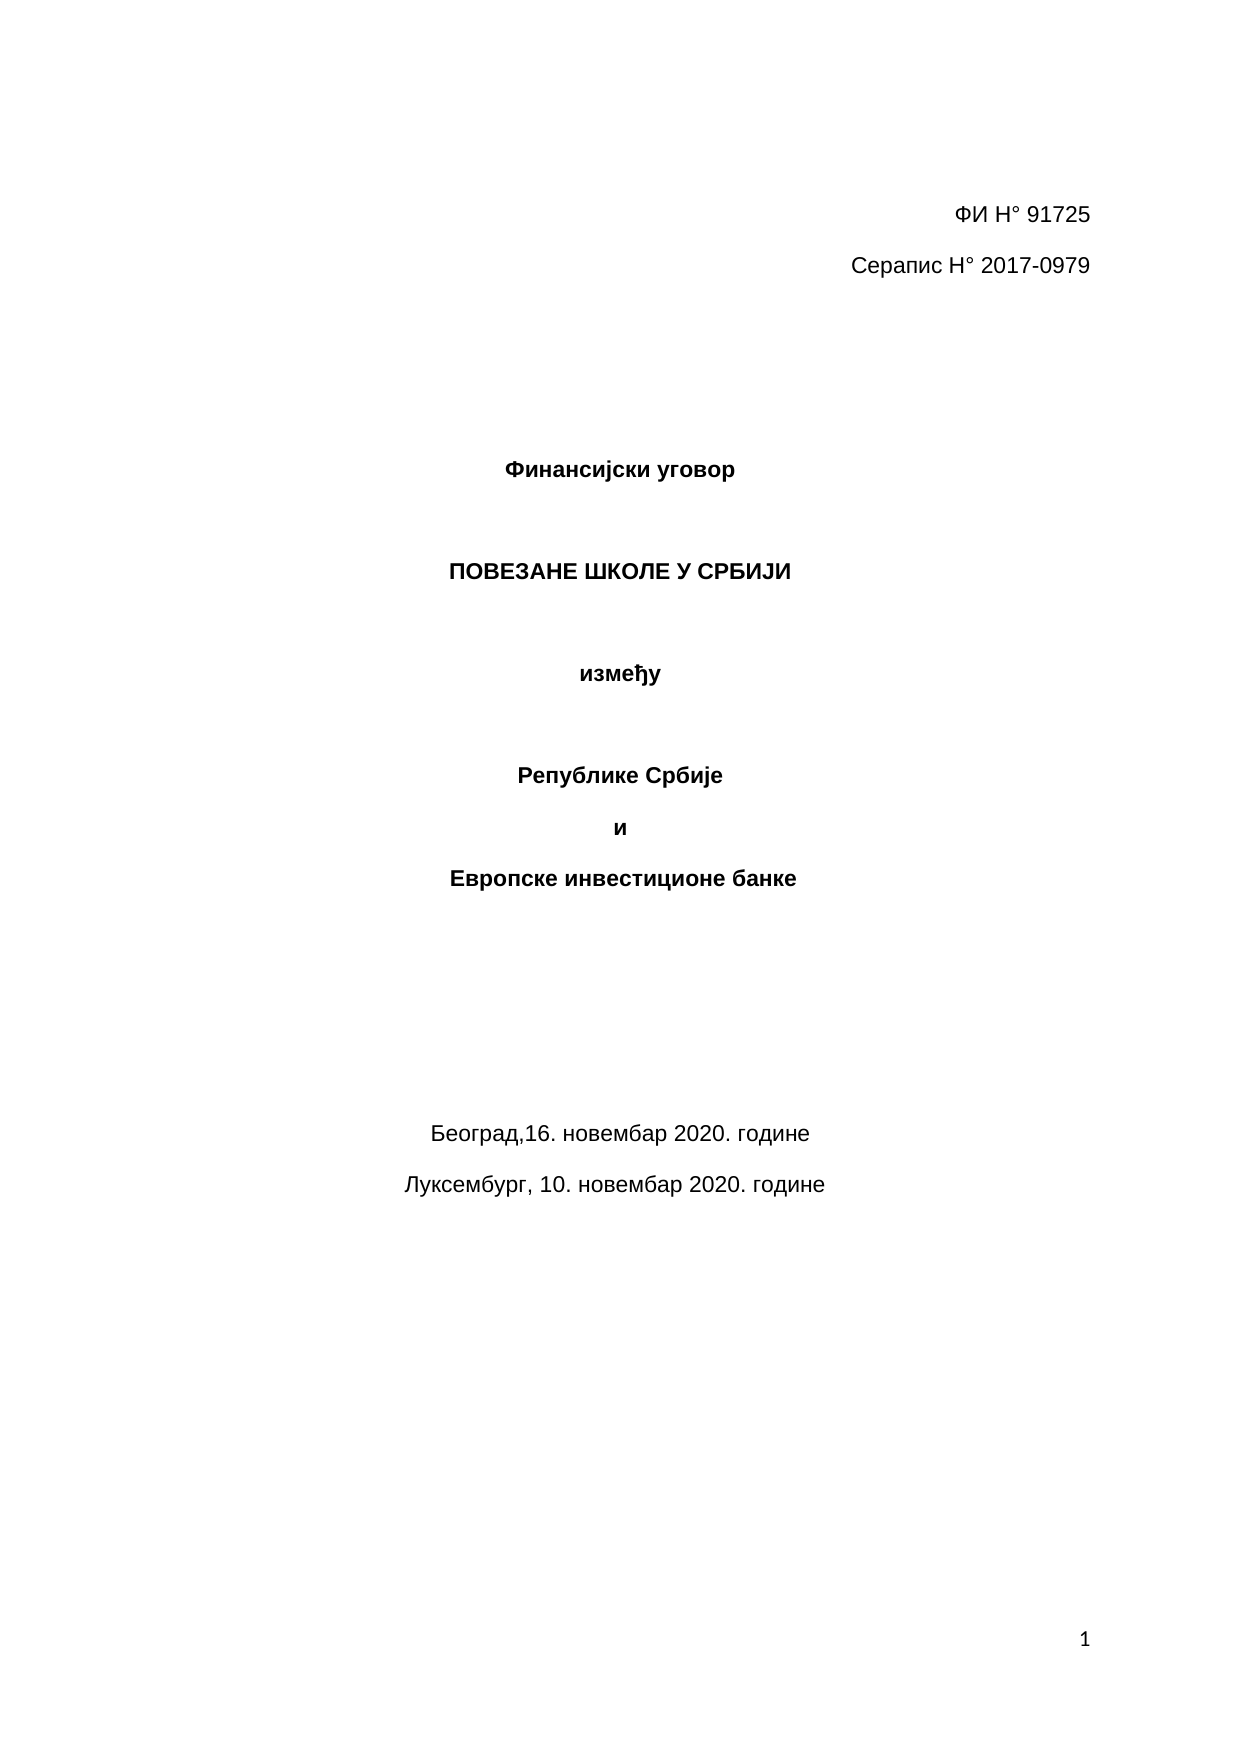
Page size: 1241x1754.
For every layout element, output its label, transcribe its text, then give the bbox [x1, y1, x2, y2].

text између [150, 660, 1090, 687]
text Републике Србије [150, 762, 1090, 789]
text ПОВЕЗАНЕ ШКОЛЕ У СРБИЈИ [150, 558, 1090, 585]
text Луксембург, 10. новембар 2020. године [150, 1171, 1090, 1197]
text Серапис Н° 2017-0979 [150, 252, 1090, 278]
text и [150, 813, 1090, 840]
text Финансијски уговор [150, 456, 1090, 483]
text Европске инвестиционе банке [150, 864, 1090, 891]
text Београд,16. новембар 2020. године [150, 1120, 1090, 1146]
text ФИ Н° 91725 [300, 201, 1090, 227]
